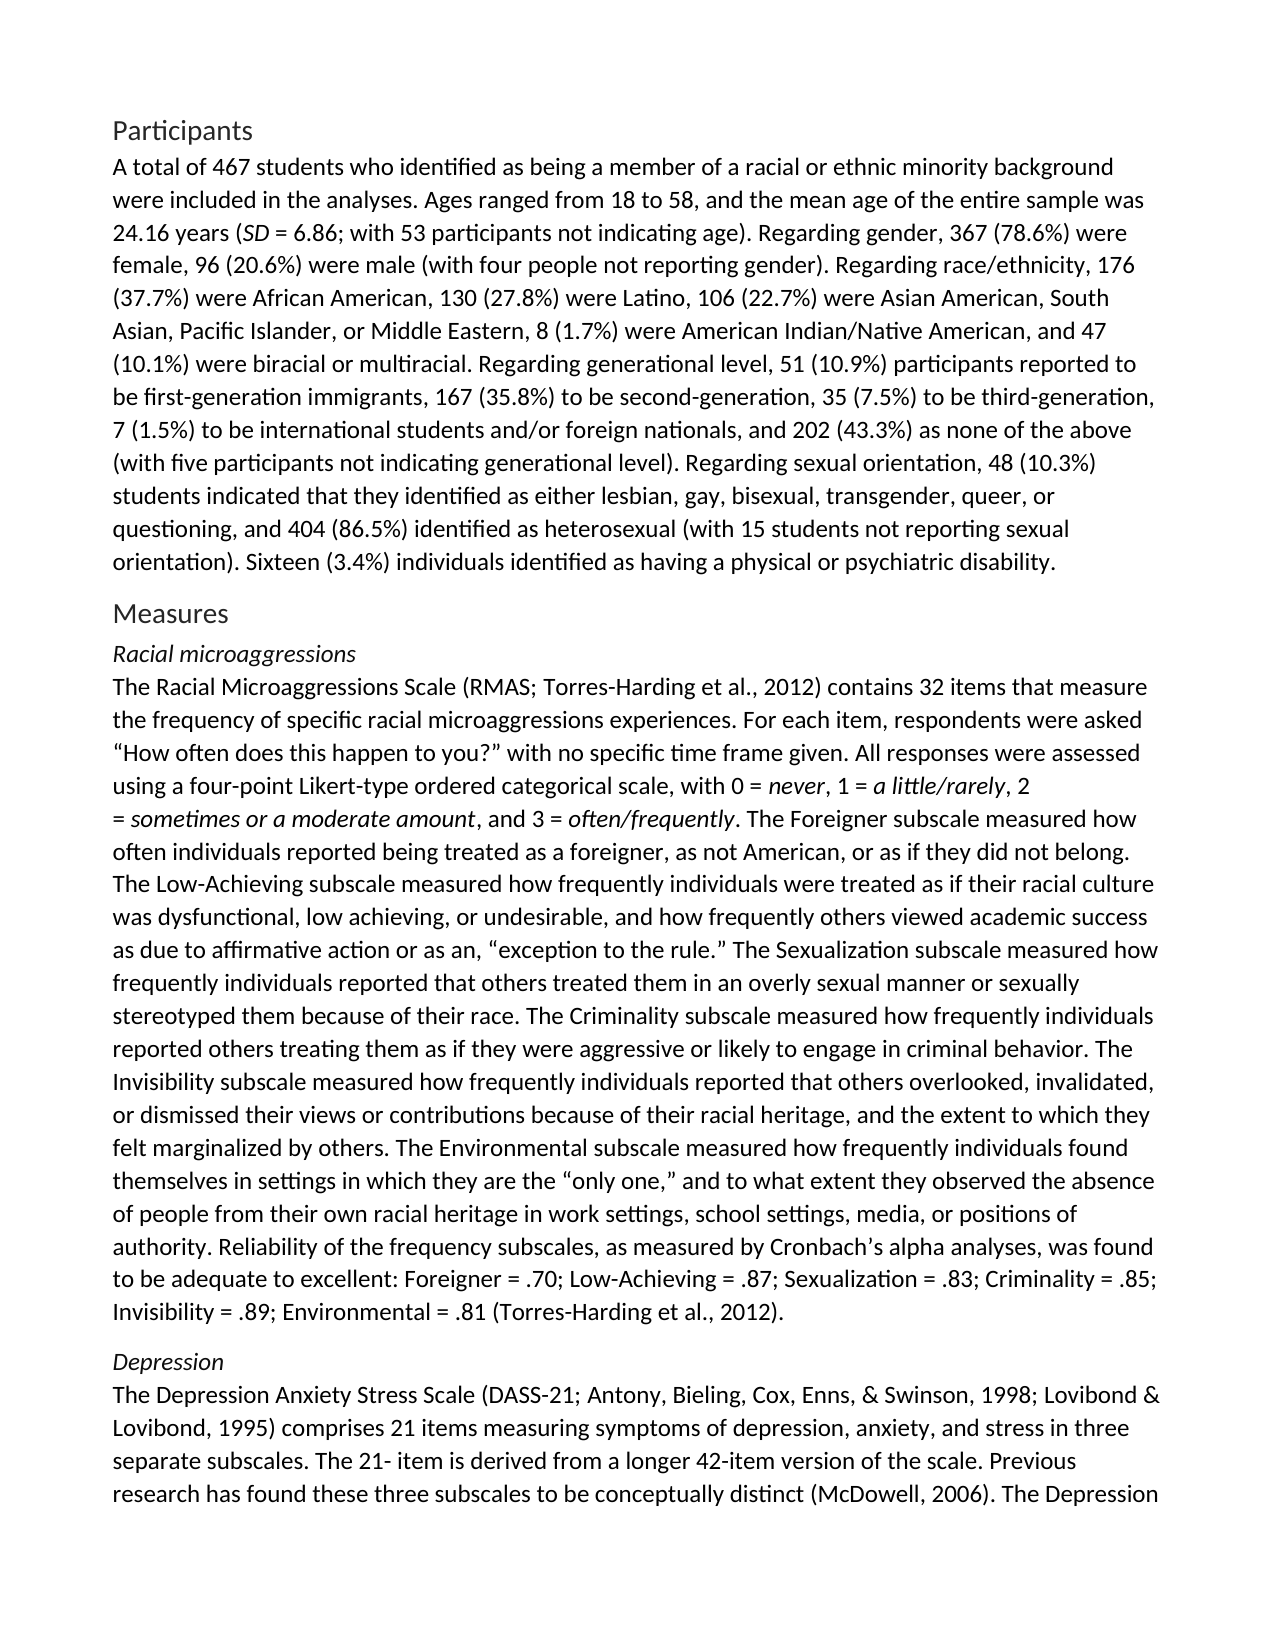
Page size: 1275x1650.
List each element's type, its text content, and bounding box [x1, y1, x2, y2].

subtitle Participants [112, 112, 1162, 148]
text A total of 467 students who identified as being a member of a racial or ethnic minority background were included in the analyses. Ages ranged from 18 to 58, and the mean age of the entire sample was 24.16 years (SD = 6.86; with 53 participants not indicating age). Regarding gender, 367 (78.6%) were female, 96 (20.6%) were male (with four people not reporting gender). Regarding race/ethnicity, 176 (37.7%) were African American, 130 (27.8%) were Latino, 106 (22.7%) were Asian American, South Asian, Pacific Islander, or Middle Eastern, 8 (1.7%) were American Indian/Native American, and 47 (10.1%) were biracial or multiracial. Regarding generational level, 51 (10.9%) participants reported to be first-generation immigrants, 167 (35.8%) to be second-generation, 35 (7.5%) to be third-generation, 7 (1.5%) to be international students and/or foreign nationals, and 202 (43.3%) as none of the above (with five participants not indicating generational level). Regarding sexual orientation, 48 (10.3%) students indicated that they identified as either lesbian, gay, bisexual, transgender, queer, or questioning, and 404 (86.5%) identified as heterosexual (with 15 students not reporting sexual orientation). Sixteen (3.4%) individuals identified as having a physical or psychiatric disability. [112, 151, 1162, 576]
subtitle Racial microaggressions [112, 638, 1162, 669]
subtitle Measures [112, 596, 1162, 631]
subtitle Depression [112, 1346, 1162, 1377]
text The Racial Microaggressions Scale (RMAS; Torres-Harding et al., 2012) contains 32 items that measure the frequency of specific racial microaggressions experiences. For each item, respondents were asked “How often does this happen to you?” with no specific time frame given. All responses were assessed using a four-point Likert-type ordered categorical scale, with 0 = never, 1 = a little/rarely, 2 = sometimes or a moderate amount, and 3 = often/frequently. The Foreigner subscale measured how often individuals reported being treated as a foreigner, as not American, or as if they did not belong. The Low-Achieving subscale measured how frequently individuals were treated as if their racial culture was dysfunctional, low achieving, or undesirable, and how frequently others viewed academic success as due to affirmative action or as an, “exception to the rule.” The Sexualization subscale measured how frequently individuals reported that others treated them in an overly sexual manner or sexually stereotyped them because of their race. The Criminality subscale measured how frequently individuals reported others treating them as if they were aggressive or likely to engage in criminal behavior. The Invisibility subscale measured how frequently individuals reported that others overlooked, invalidated, or dismissed their views or contributions because of their racial heritage, and the extent to which they felt marginalized by others. The Environmental subscale measured how frequently individuals found themselves in settings in which they are the “only one,” and to what extent they observed the absence of people from their own racial heritage in work settings, school settings, media, or positions of authority. Reliability of the frequency subscales, as measured by Cronbach’s alpha analyses, was found to be adequate to excellent: Foreigner = .70; Low-Achieving = .87; Sexualization = .83; Criminality = .85; Invisibility = .89; Environmental = .81 (Torres-Harding et al., 2012). [112, 671, 1162, 1327]
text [112, 1379, 1162, 1508]
